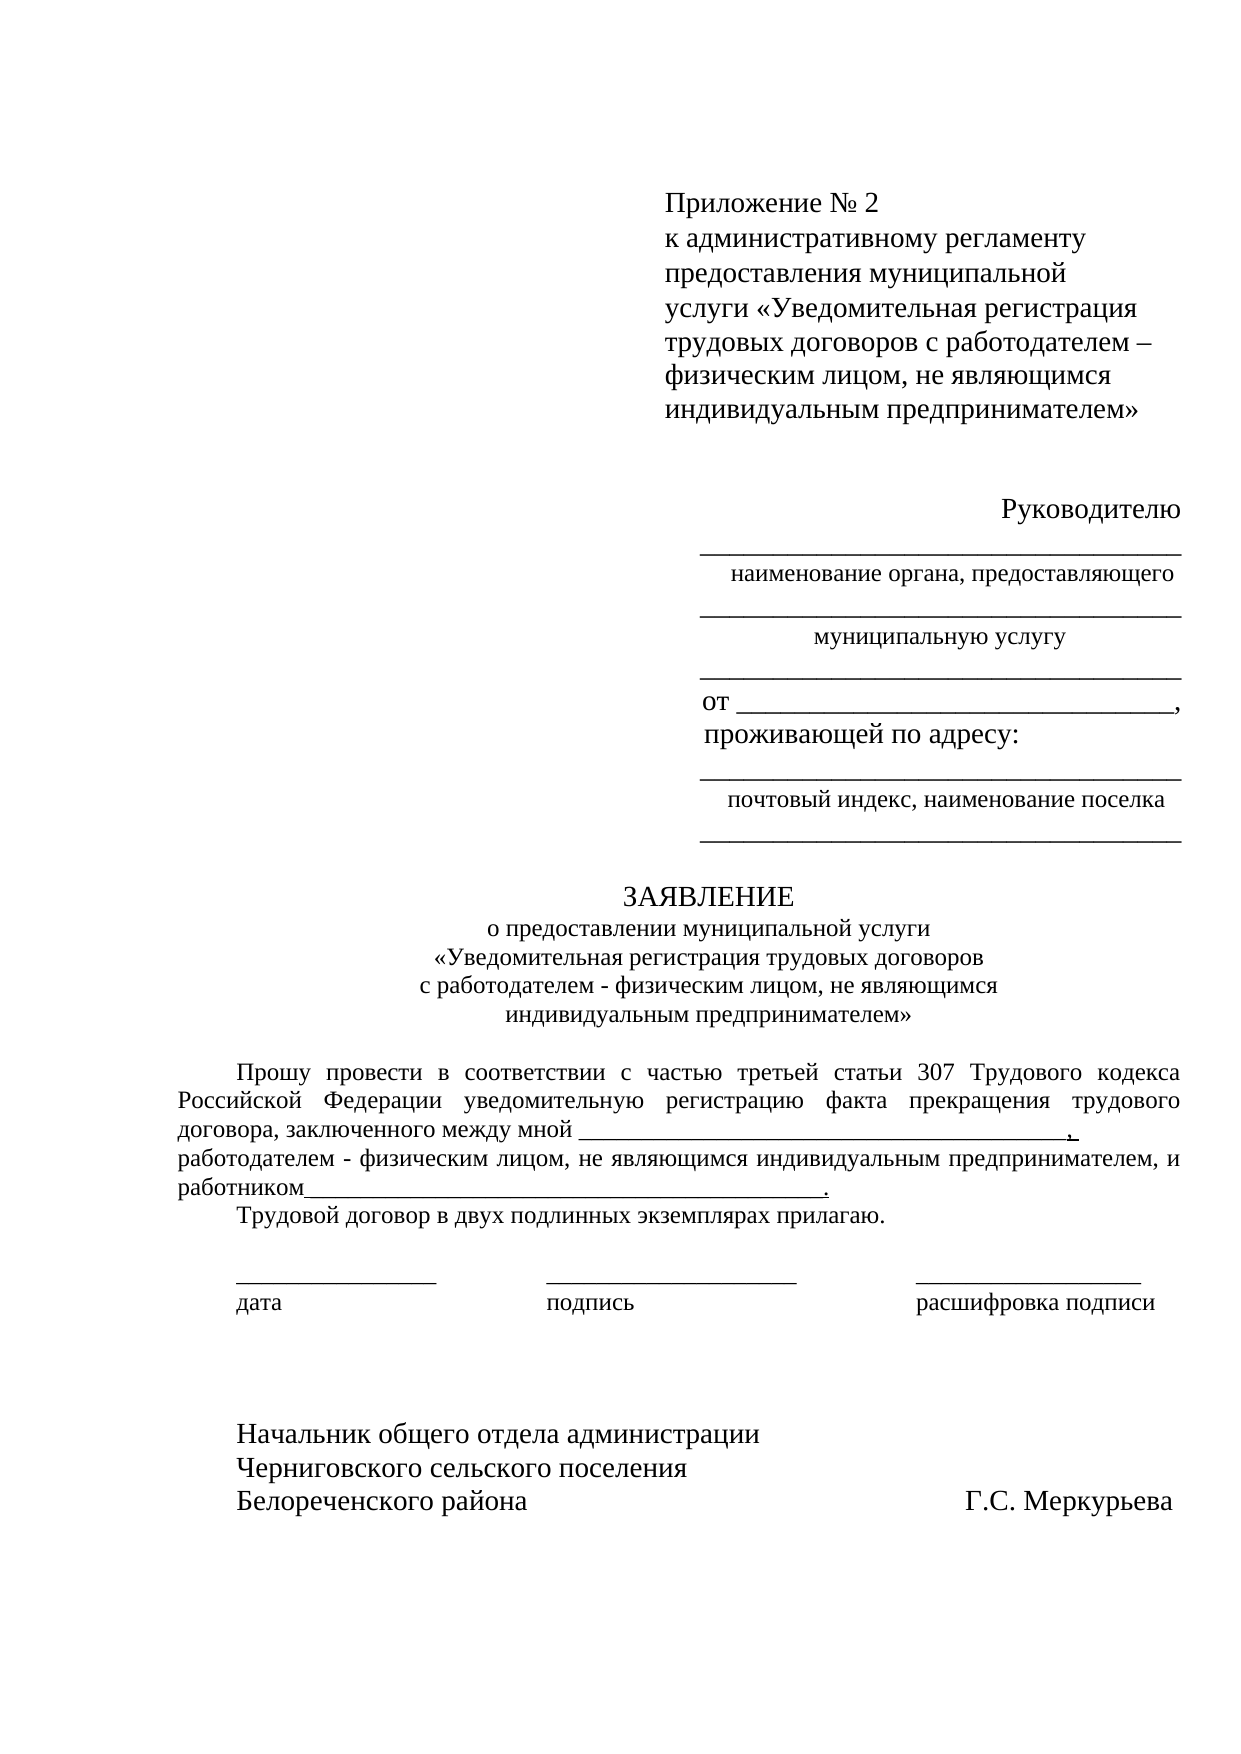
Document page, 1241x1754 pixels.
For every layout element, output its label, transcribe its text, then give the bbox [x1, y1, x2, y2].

text Приложение № 2 [177, 185, 1181, 219]
text Черниговского сельского поселения [177, 1450, 1182, 1483]
text Руководителю [177, 491, 1181, 525]
text _________________________________ [177, 750, 1181, 784]
text работодателем - физическим лицом, не являющимся индивидуальным предпринимателем, и работником _________________________________________.. [177, 1143, 1181, 1201]
text Трудовой договор в двух подлинных экземплярах прилагаю. [177, 1201, 1181, 1229]
text Начальник общего отдела администрации [177, 1416, 1182, 1450]
text предоставления муниципальной [177, 254, 1181, 289]
text наименование органа, предоставляющего [177, 558, 1181, 587]
text почтовый индекс, наименование поселка [177, 784, 1181, 812]
text индивидуальным предпринимателем» [177, 999, 1181, 1028]
text муниципальную услугу [177, 621, 1181, 649]
text к административному регламенту [177, 219, 1181, 254]
text Прошу провести в соответствии с частью третьей статьи 307 Трудового кодекса Российской Федерации уведомительную регистрацию факта прекращения трудового договора, заключенного между мной _______________________________________, [177, 1057, 1181, 1143]
text дата подпись расшифровка подписи [177, 1287, 1181, 1316]
text о предоставлении муниципальной услуги [177, 913, 1181, 942]
text _________________________________ [177, 649, 1181, 683]
text «Уведомительная регистрация трудовых договоров [177, 942, 1181, 971]
text услуги «Уведомительная регистрация [177, 289, 1181, 324]
text трудовых договоров с работодателем – [177, 324, 1181, 357]
text физическим лицом, не являющимся [177, 357, 1181, 391]
text ЗАЯВЛЕНИЕ [177, 879, 1181, 913]
text от ______________________________, [177, 683, 1181, 717]
text _________________________________ [177, 525, 1181, 558]
text ________________ ____________________ __________________ [177, 1258, 1181, 1287]
text Белореченского района Г.С. Меркурьева [177, 1483, 1182, 1517]
text _________________________________ [177, 812, 1181, 846]
text индивидуальным предпринимателем» [177, 391, 1181, 424]
text проживающей по адресу: [177, 717, 1181, 750]
text _________________________________ [177, 587, 1181, 621]
text с работодателем - физическим лицом, не являющимся [177, 971, 1181, 999]
